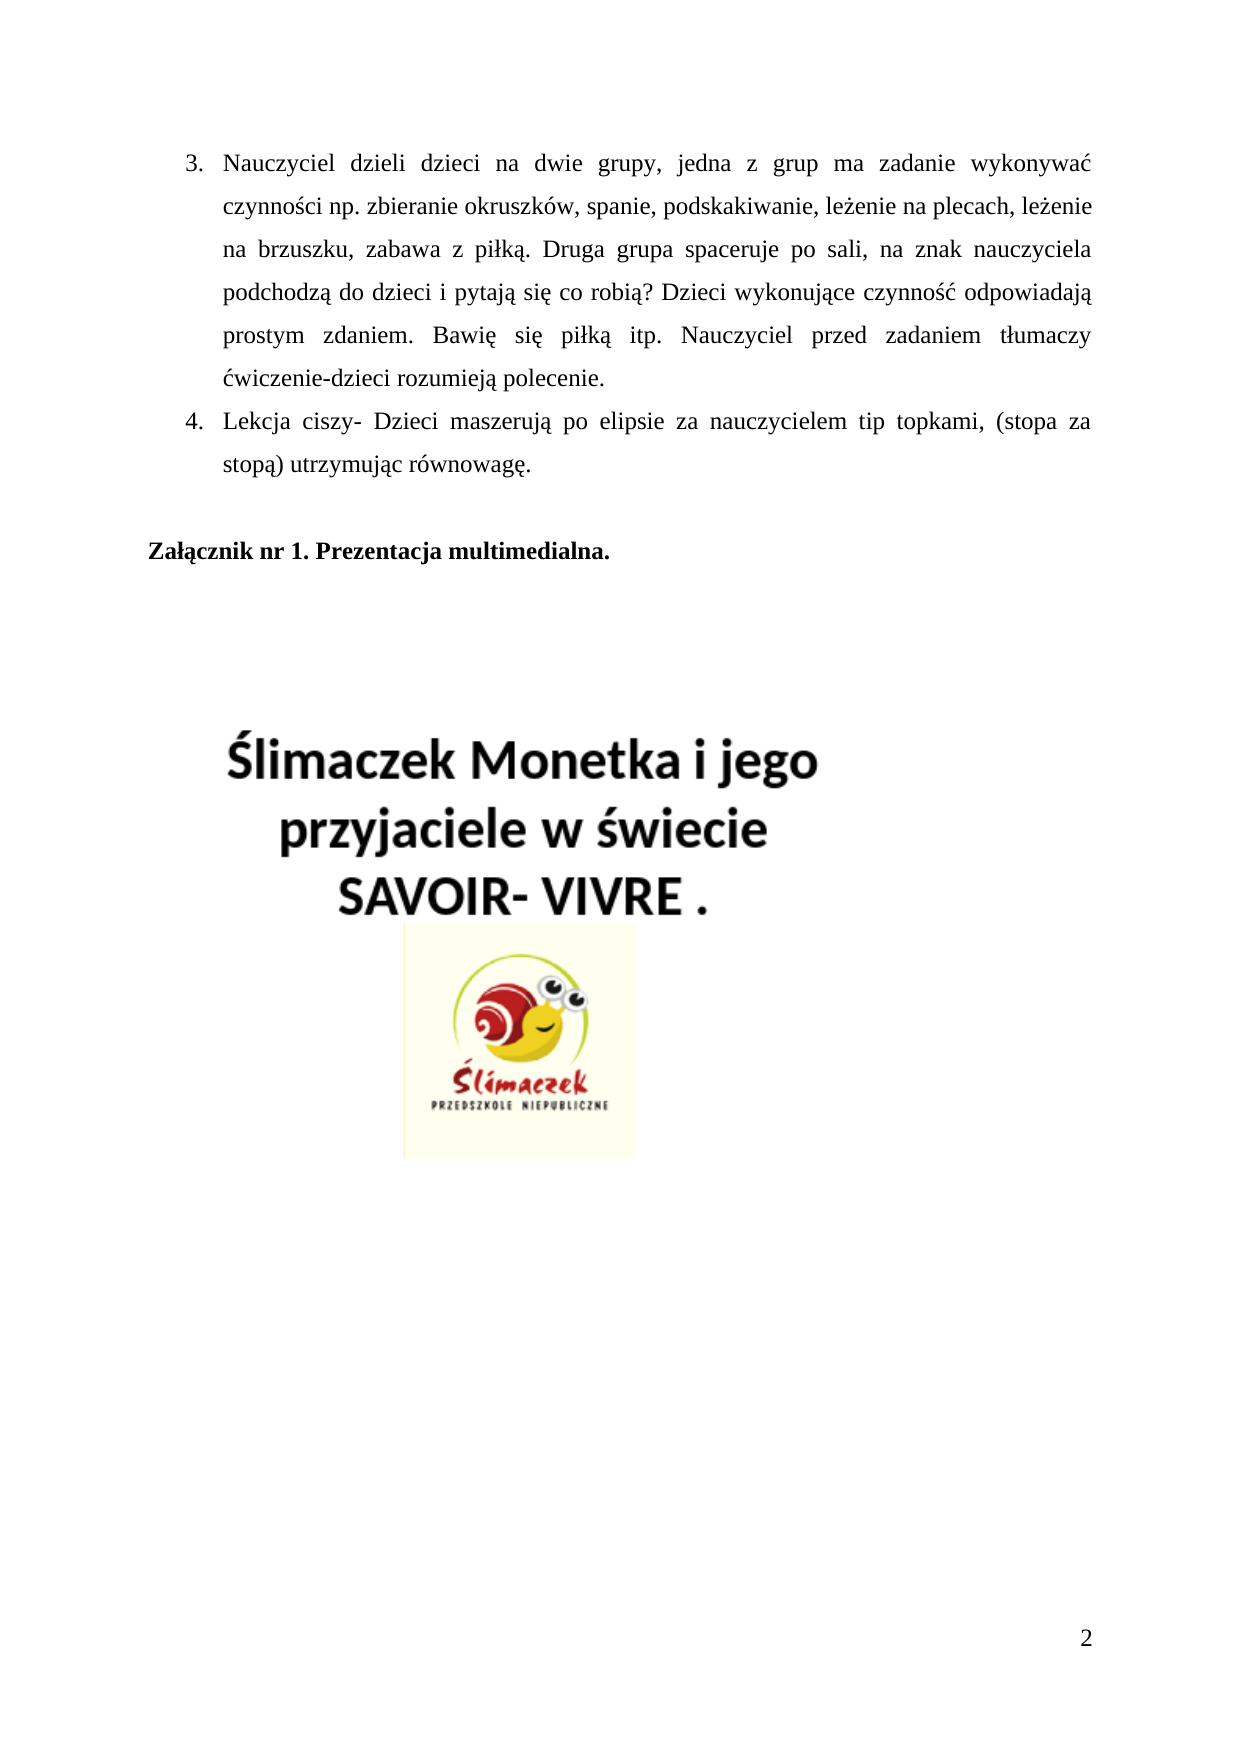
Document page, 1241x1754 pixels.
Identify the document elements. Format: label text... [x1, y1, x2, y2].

list Nauczyciel dzieli dzieci na dwie grupy, jedna z grup ma zadanie wykonywać czynności np. zbieranie okruszków, spanie, podskakiwanie, leżenie na plecach, leżenie na brzuszku, zabawa z piłką. Druga grupa spaceruje po sali, na znak nauczyciela podchodzą do dzieci i pytają się co robią? Dzieci wykonujące czynność odpowiadają prostym zdaniem. Bawię się piłką itp. Nauczyciel przed zadaniem tłumaczy ćwiczenie-dzieci rozumieją polecenie. [185, 148, 1093, 392]
text Załącznik nr 1. Prezentacja multimedialna. [148, 536, 1093, 564]
list Lekcja ciszy- Dzieci maszerują po elipsie za nauczycielem tip topkami, (stopa za stopą) utrzymując równowagę. [185, 406, 1093, 478]
